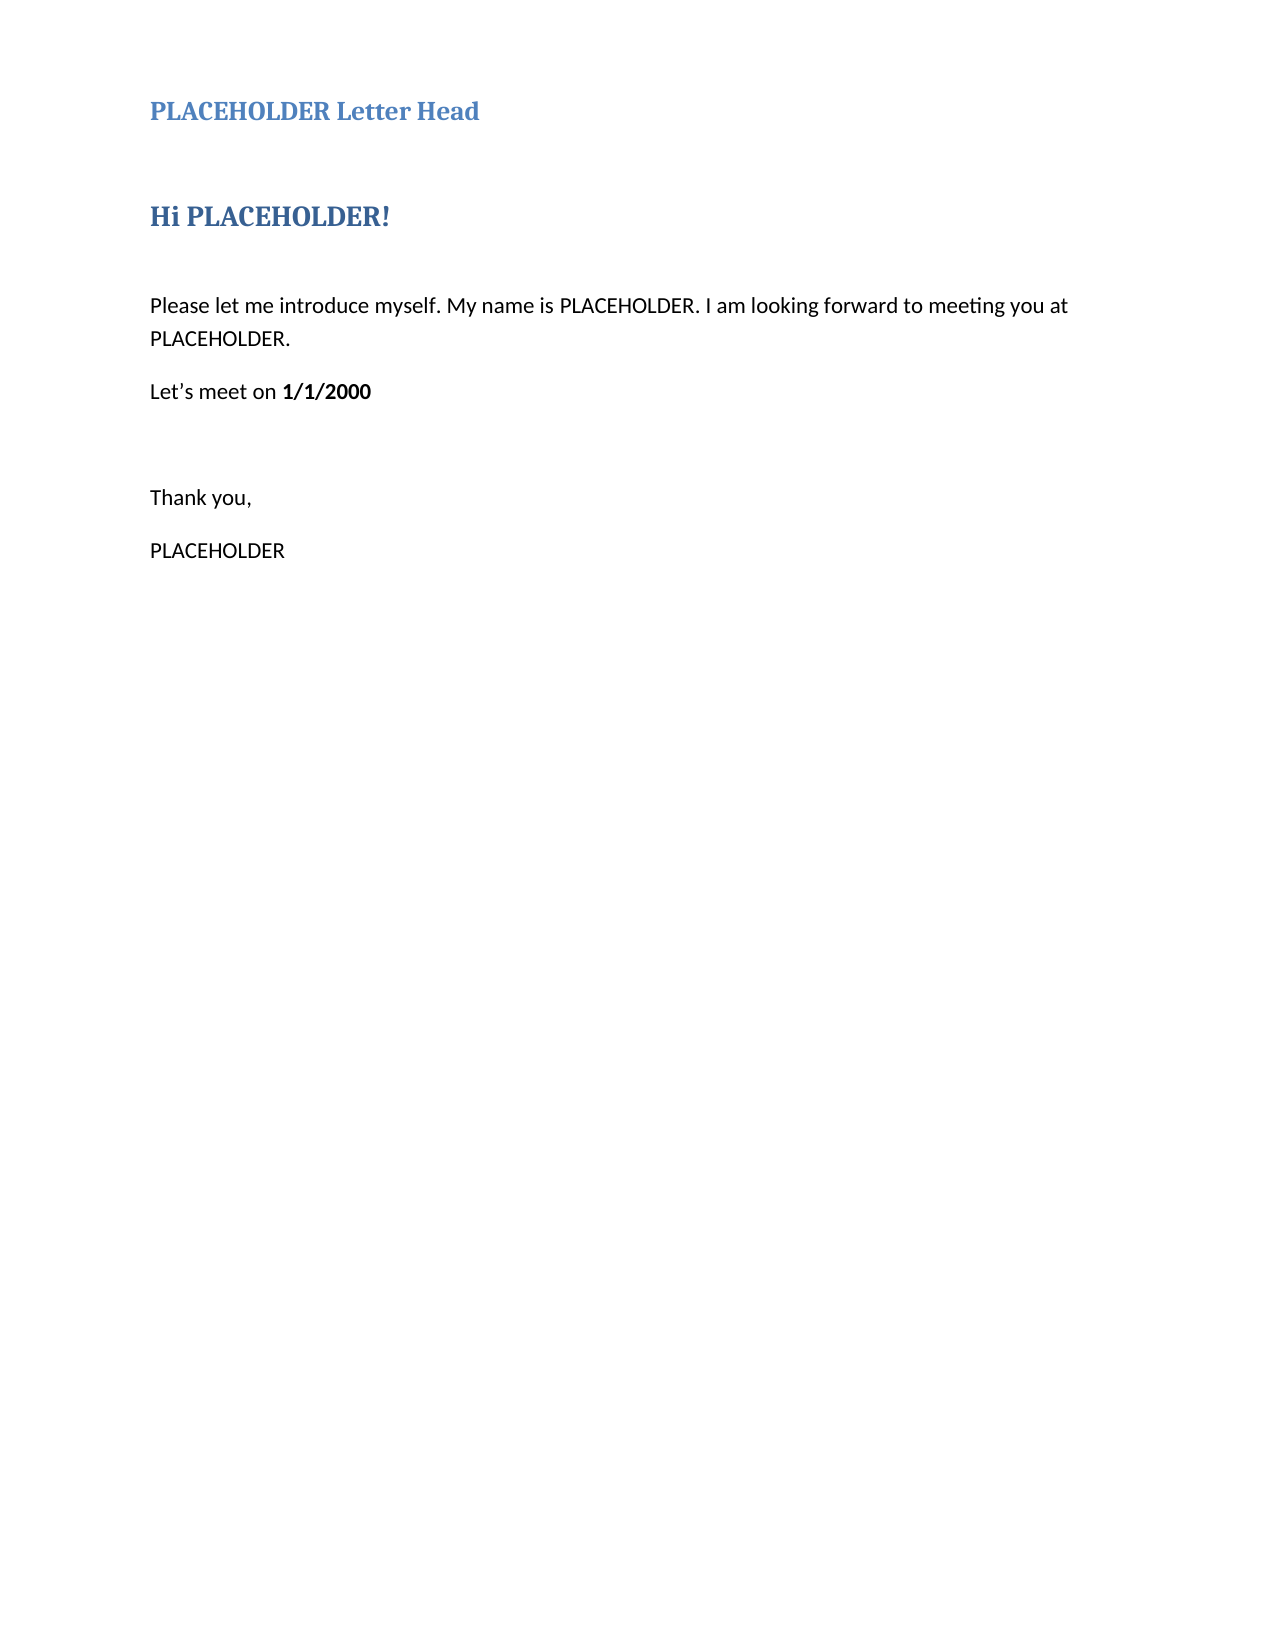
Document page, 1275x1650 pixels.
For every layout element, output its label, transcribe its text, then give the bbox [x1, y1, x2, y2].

text Let’s meet on [150, 377, 1125, 405]
text Please let me introduce myself. My name is . I am looking forward to meeting you at . [150, 292, 1125, 352]
text Thank you, [150, 483, 1125, 511]
subtitle Hi ! [150, 200, 1125, 233]
